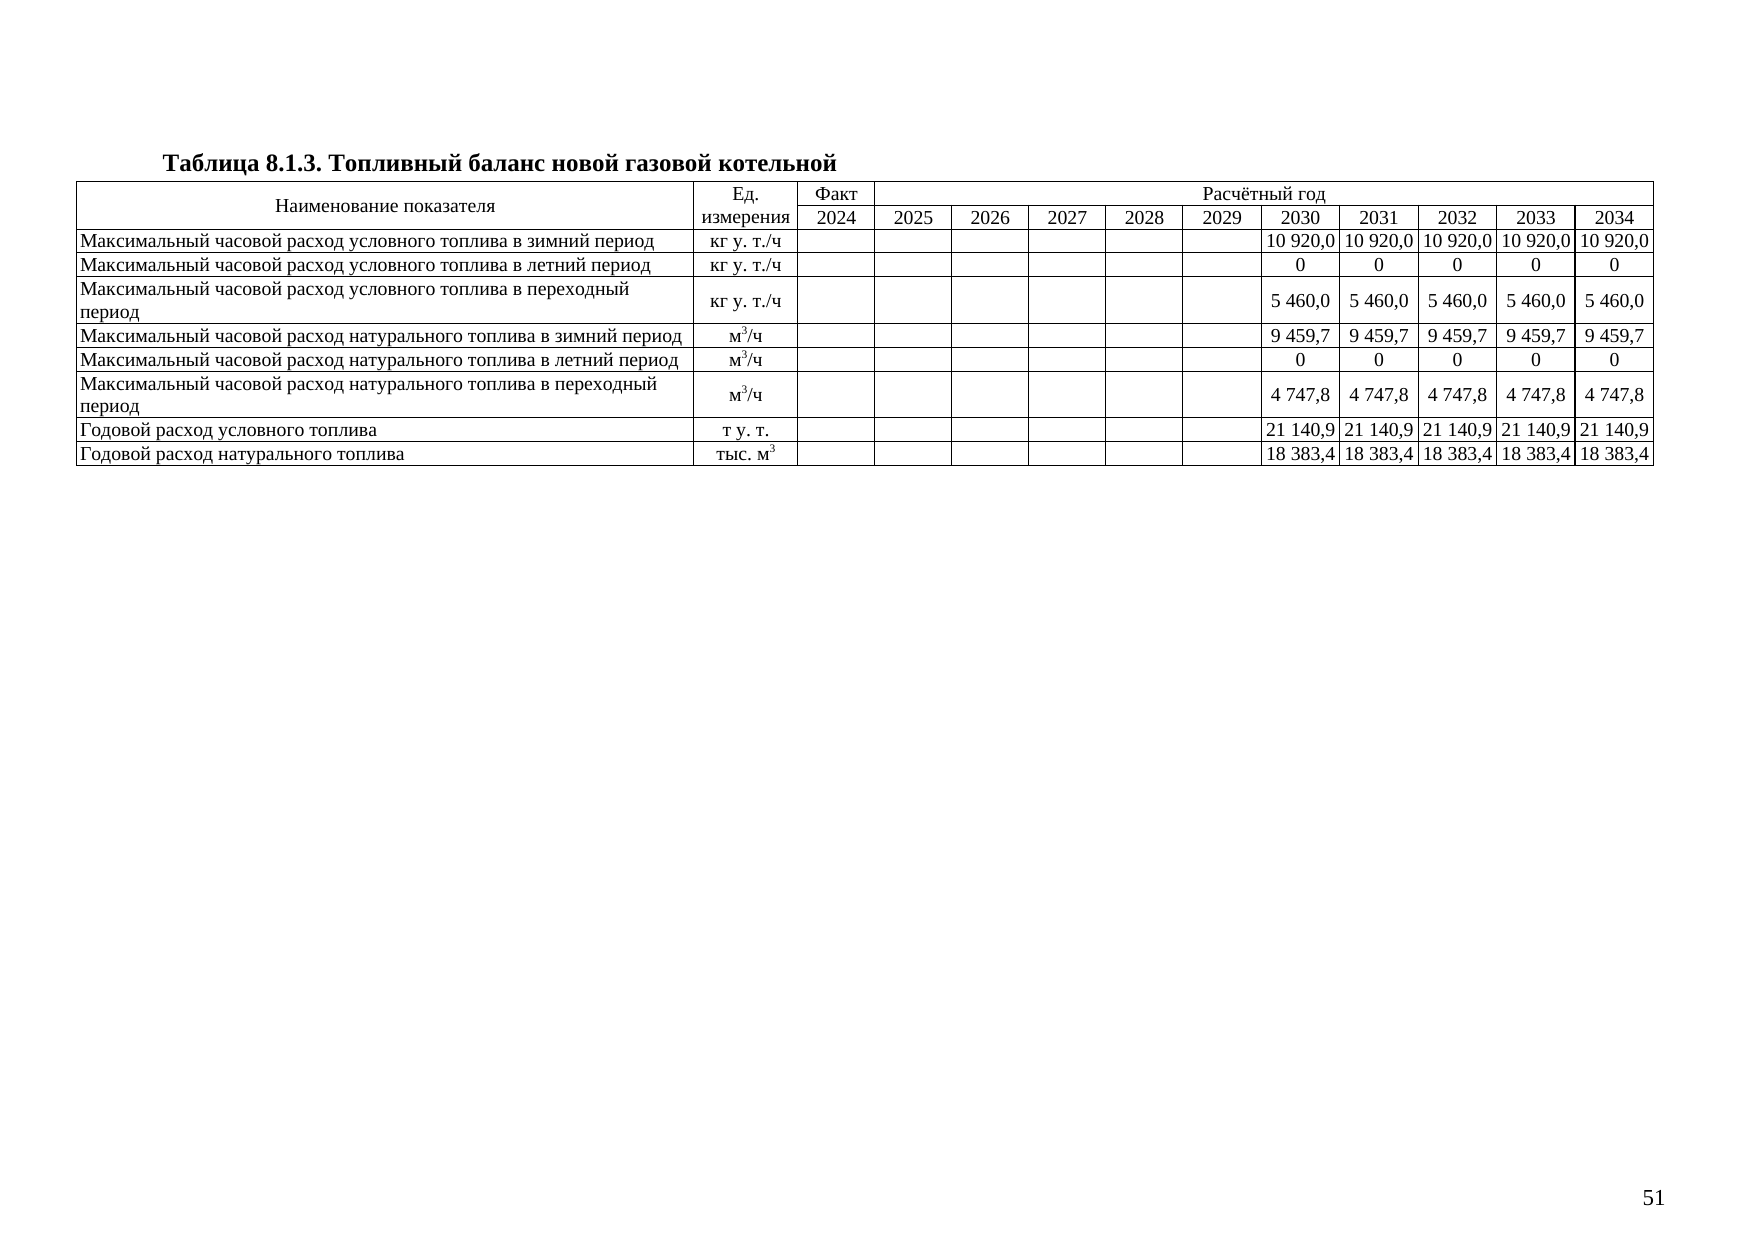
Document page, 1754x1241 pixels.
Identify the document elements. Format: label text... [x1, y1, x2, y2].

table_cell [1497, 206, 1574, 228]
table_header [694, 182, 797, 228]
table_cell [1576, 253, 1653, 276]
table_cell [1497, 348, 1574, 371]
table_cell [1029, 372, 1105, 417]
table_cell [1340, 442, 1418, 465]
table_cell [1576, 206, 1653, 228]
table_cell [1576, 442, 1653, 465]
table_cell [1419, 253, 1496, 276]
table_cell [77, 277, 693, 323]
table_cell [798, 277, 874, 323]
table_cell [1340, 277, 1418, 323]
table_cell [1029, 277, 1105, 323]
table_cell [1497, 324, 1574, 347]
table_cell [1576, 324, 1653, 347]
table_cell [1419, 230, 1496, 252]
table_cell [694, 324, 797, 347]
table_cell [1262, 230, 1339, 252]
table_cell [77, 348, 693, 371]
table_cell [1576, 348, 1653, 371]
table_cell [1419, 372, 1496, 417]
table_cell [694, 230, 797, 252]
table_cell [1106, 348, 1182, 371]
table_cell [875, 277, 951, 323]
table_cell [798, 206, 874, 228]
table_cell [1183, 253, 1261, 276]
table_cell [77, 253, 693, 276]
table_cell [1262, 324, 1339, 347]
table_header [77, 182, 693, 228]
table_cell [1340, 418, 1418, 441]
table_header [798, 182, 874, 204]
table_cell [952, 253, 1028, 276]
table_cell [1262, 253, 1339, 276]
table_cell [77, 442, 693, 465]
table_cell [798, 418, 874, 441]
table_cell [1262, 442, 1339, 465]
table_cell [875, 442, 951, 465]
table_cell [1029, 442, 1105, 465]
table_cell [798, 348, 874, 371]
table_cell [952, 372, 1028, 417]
text Таблица 8.1.3. Топливный баланс новой газовой котельной [89, 148, 1665, 176]
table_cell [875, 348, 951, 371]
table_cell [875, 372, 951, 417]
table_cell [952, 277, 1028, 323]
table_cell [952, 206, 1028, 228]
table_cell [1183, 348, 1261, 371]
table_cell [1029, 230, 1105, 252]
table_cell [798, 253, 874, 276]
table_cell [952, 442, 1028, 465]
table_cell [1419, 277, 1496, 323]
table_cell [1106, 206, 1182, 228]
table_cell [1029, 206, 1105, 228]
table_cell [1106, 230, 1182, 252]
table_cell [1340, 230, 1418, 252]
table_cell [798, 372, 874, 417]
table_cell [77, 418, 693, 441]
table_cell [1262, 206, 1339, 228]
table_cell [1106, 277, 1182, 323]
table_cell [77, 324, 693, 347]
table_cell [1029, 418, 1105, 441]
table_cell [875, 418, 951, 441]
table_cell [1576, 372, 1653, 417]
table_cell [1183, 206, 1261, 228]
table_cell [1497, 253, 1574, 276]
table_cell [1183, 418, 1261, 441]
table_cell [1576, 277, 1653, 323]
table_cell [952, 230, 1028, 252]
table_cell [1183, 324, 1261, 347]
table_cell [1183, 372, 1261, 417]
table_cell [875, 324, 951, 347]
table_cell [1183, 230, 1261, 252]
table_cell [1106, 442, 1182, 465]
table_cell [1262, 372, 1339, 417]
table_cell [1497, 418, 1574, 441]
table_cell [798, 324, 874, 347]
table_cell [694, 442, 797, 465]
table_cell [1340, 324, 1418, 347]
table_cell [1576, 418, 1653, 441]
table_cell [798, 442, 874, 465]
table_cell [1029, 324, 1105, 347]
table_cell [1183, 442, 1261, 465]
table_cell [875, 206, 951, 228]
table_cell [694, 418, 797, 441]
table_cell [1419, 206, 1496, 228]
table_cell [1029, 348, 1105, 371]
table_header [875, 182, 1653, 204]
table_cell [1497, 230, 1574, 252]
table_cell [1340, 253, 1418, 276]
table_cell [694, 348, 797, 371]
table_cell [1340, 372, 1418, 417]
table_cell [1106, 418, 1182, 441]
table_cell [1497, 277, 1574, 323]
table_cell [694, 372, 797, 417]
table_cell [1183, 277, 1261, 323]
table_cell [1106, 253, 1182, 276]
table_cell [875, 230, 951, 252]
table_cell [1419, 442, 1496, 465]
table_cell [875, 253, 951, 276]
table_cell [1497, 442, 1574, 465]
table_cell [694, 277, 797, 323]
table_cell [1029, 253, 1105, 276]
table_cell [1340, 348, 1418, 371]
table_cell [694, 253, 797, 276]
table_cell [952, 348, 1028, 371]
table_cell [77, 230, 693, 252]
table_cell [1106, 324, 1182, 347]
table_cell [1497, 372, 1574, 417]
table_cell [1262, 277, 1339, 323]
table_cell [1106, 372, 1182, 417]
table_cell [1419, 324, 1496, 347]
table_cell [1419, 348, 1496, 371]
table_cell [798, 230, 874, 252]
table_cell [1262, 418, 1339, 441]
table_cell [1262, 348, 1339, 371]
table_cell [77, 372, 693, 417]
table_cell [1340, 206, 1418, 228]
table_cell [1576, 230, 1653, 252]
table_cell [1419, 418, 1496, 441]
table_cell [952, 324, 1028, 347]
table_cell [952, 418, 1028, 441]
